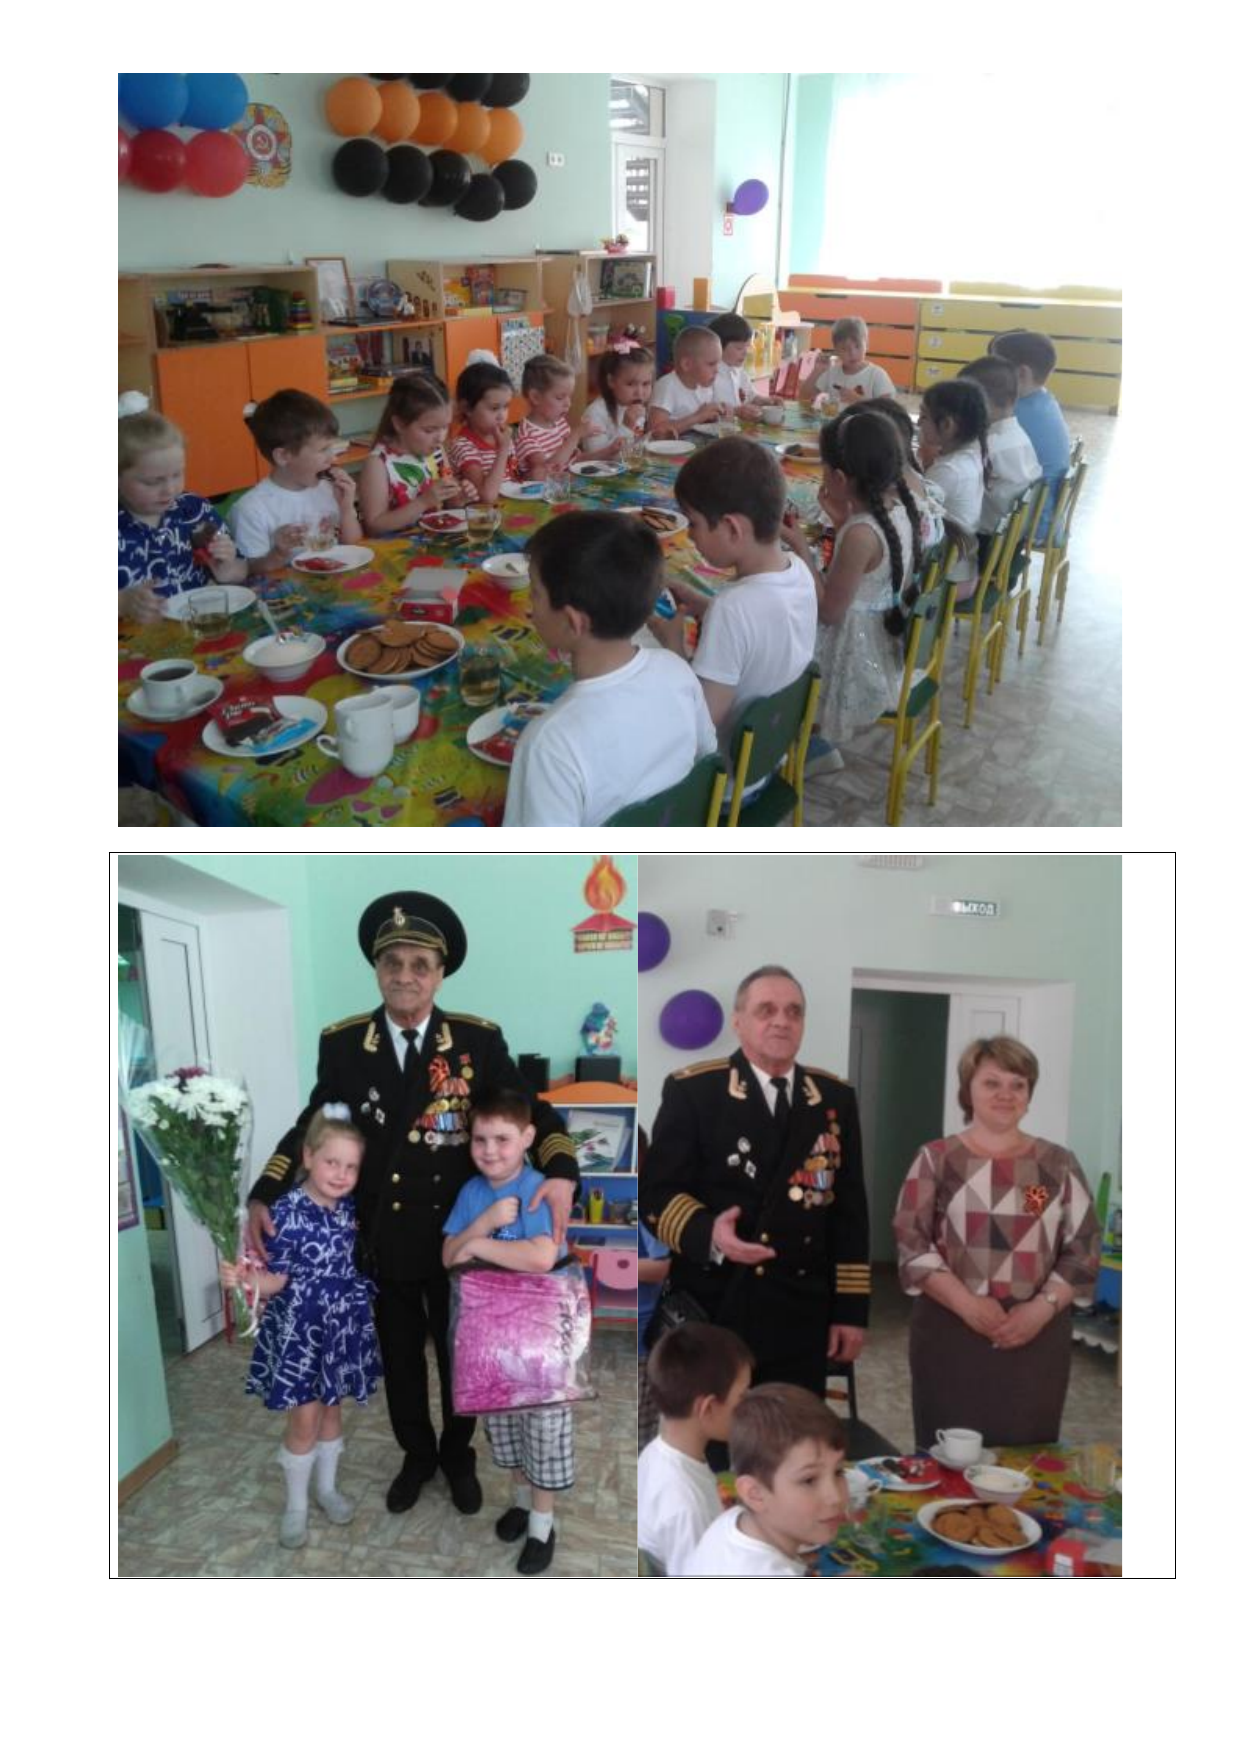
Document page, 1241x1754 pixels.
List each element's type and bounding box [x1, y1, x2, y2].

picture [118, 73, 1123, 827]
picture [118, 855, 1123, 1577]
